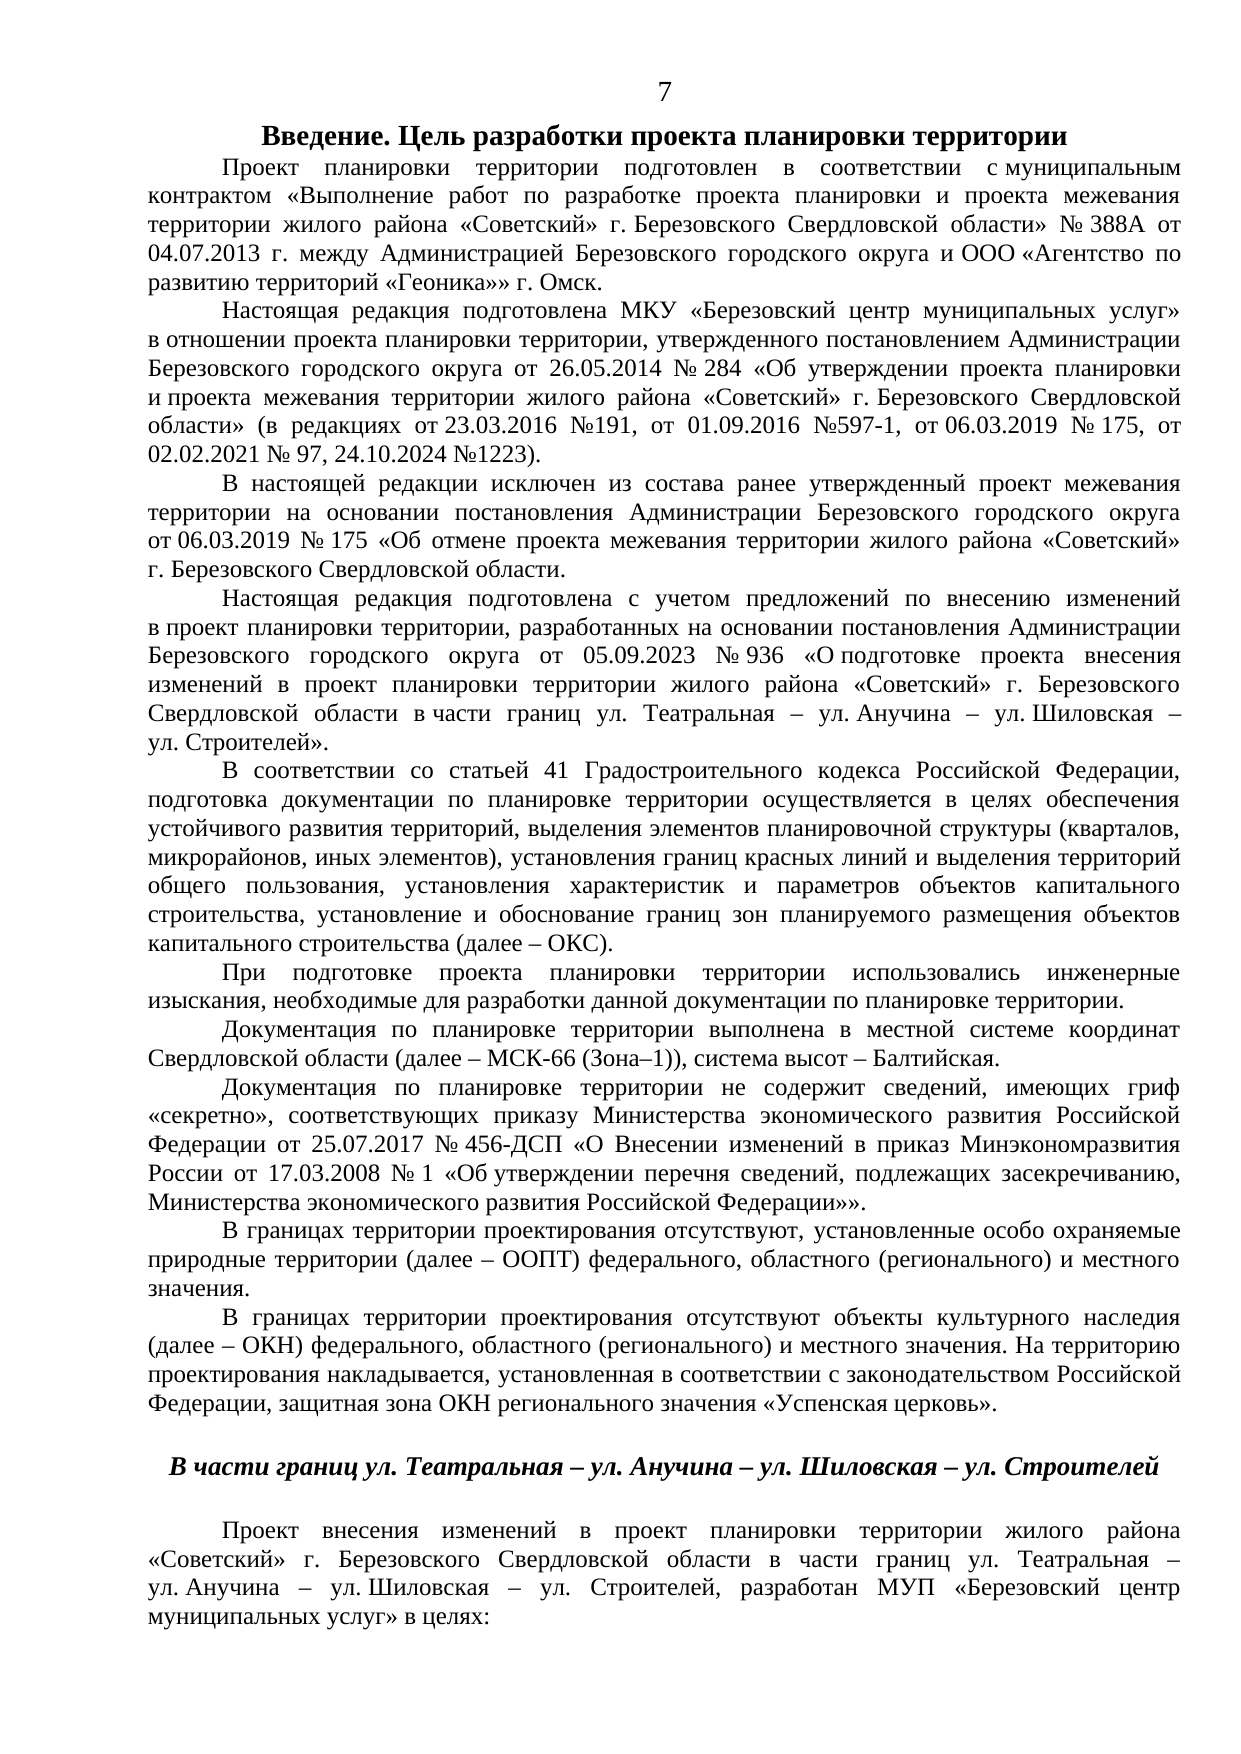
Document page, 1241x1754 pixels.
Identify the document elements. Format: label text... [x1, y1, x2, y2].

text Проект внесения изменений в проект планировки территории жилого района «Советский» г. Березовского Свердловской области в части границ ул. Театральная – ул. Анучина – ул. Шиловская – ул. Строителей, разработан МУП «Березовский центр муниципальных услуг» в целях: [148, 1515, 1181, 1630]
text В границах территории проектирования отсутствуют, установленные особо охраняемые природные территории (далее – ООПТ) федерального, областного (регионального) и местного значения. [148, 1215, 1181, 1302]
text В соответствии со статьей 41 Градостроительного кодекса Российской Федерации, подготовка документации по планировке территории осуществляется в целях обеспечения устойчивого развития территорий, выделения элементов планировочной структуры (кварталов, микрорайонов, иных элементов), установления границ красных линий и выделения территорий общего пользования, установления характеристик и параметров объектов капитального строительства, установление и обоснование границ зон планируемого размещения объектов капитального строительства (далее – ОКС). [148, 755, 1181, 957]
text Введение. Цель разработки проекта планировки территории [148, 118, 1181, 152]
text Документация по планировке территории не содержит сведений, имеющих гриф «секретно», соответствующих приказу Министерства экономического развития Российской Федерации от 25.07.2017 № 456-ДСП «О Внесении изменений в приказ Минэкономразвития России от 17.03.2008 № 1 «Об утверждении перечня сведений, подлежащих засекречиванию, Министерства экономического развития Российской Федерации»». [148, 1072, 1181, 1215]
text Проект планировки территории подготовлен в соответствии с муниципальным контрактом «Выполнение работ по разработке проекта планировки и проекта межевания территории жилого района «Советский» г. Березовского Свердловской области» № 388А от 04.07.2013 г. между Администрацией Березовского городского округа и ООО «Агентство по развитию территорий «Геоника»» г. Омск. [148, 152, 1181, 295]
text В настоящей редакции исключен из состава ранее утвержденный проект межевания территории на основании постановления Администрации Березовского городского округа от 06.03.2019 № 175 «Об отмене проекта межевания территории жилого района «Советский» г. Березовского Свердловской области. [148, 468, 1181, 583]
text Настоящая редакция подготовлена МКУ «Березовский центр муниципальных услуг» в отношении проекта планировки территории, утвержденного постановлением Администрации Березовского городского округа от 26.05.2014 № 284 «Об утверждении проекта планировки и проекта межевания территории жилого района «Советский» г. Березовского Свердловской области» (в редакциях от 23.03.2016 №191, от 01.09.2016 №597-1, от 06.03.2019 № 175, от 02.02.2021 № 97, 24.10.2024 №1223). [148, 295, 1181, 468]
text В границах территории проектирования отсутствуют объекты культурного наследия (далее – ОКН) федерального, областного (регионального) и местного значения. На территорию проектирования накладывается, установленная в соответствии с законодательством Российской Федерации, защитная зона ОКН регионального значения «Успенская церковь». [148, 1302, 1181, 1417]
text Настоящая редакция подготовлена с учетом предложений по внесению изменений в проект планировки территории, разработанных на основании постановления Администрации Березовского городского округа от 05.09.2023 № 936 «О подготовке проекта внесения изменений в проект планировки территории жилого района «Советский» г. Березовского Свердловской области в части границ ул. Театральная – ул. Анучина – ул. Шиловская – ул. Строителей». [148, 583, 1181, 755]
text В части границ ул. Театральная – ул. Анучина – ул. Шиловская – ул. Строителей [148, 1450, 1181, 1481]
text Документация по планировке территории выполнена в местной системе координат Свердловской области (далее – МСК-66 (Зона–1)), система высот – Балтийская. [148, 1014, 1181, 1072]
text При подготовке проекта планировки территории использовались инженерные изыскания, необходимые для разработки данной документации по планировке территории. [148, 957, 1181, 1014]
